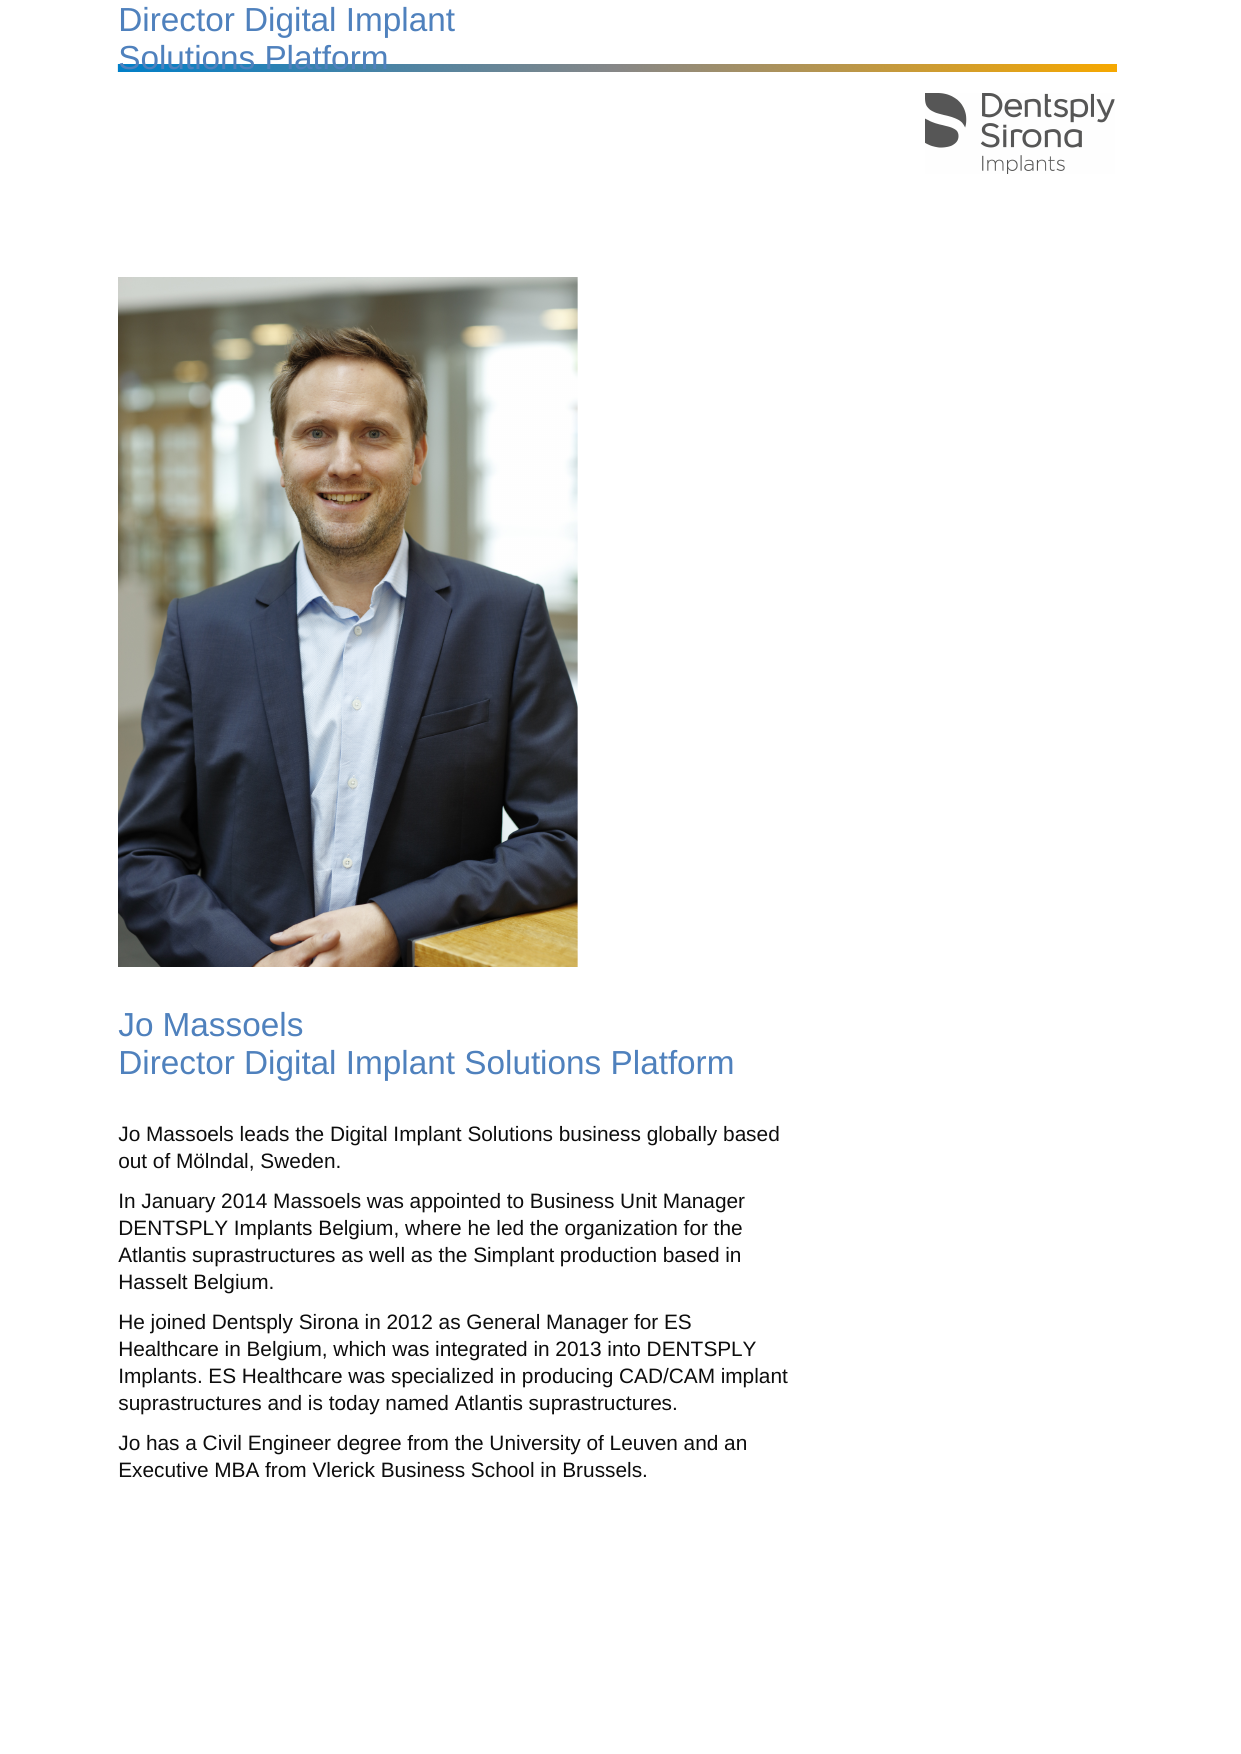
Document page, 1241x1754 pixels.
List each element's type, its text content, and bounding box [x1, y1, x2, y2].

text He joined Dentsply Sirona in 2012 as General Manager for ES Healthcare in Belgium, which was integrated in 2013 into DENTSPLY Implants. ES Healthcare was specialized in producing CAD/CAM implant suprastructures and is today named Atlantis suprastructures. [118, 1307, 798, 1415]
picture [205, 59, 215, 67]
picture [925, 93, 1115, 174]
picture [117, 59, 1118, 78]
picture [298, 60, 307, 67]
text In January 2014 Massoels was appointed to Business Unit Manager DENTSPLY Implants Belgium, where he led the organization for the Atlantis suprastructures as well as the Simplant production based in Hasselt Belgium. [118, 1186, 798, 1294]
text Jo Massoels leads the Digital Implant Solutions business globally based out of Mölndal, Sweden. [118, 1119, 798, 1173]
picture [335, 59, 345, 67]
picture [171, 59, 179, 67]
picture [144, 59, 154, 67]
picture [118, 277, 578, 967]
text Jo has a Civil Engineer degree from the University of Leuven and an Executive MBA from Vlerick Business School in Brussels. [118, 1427, 798, 1482]
